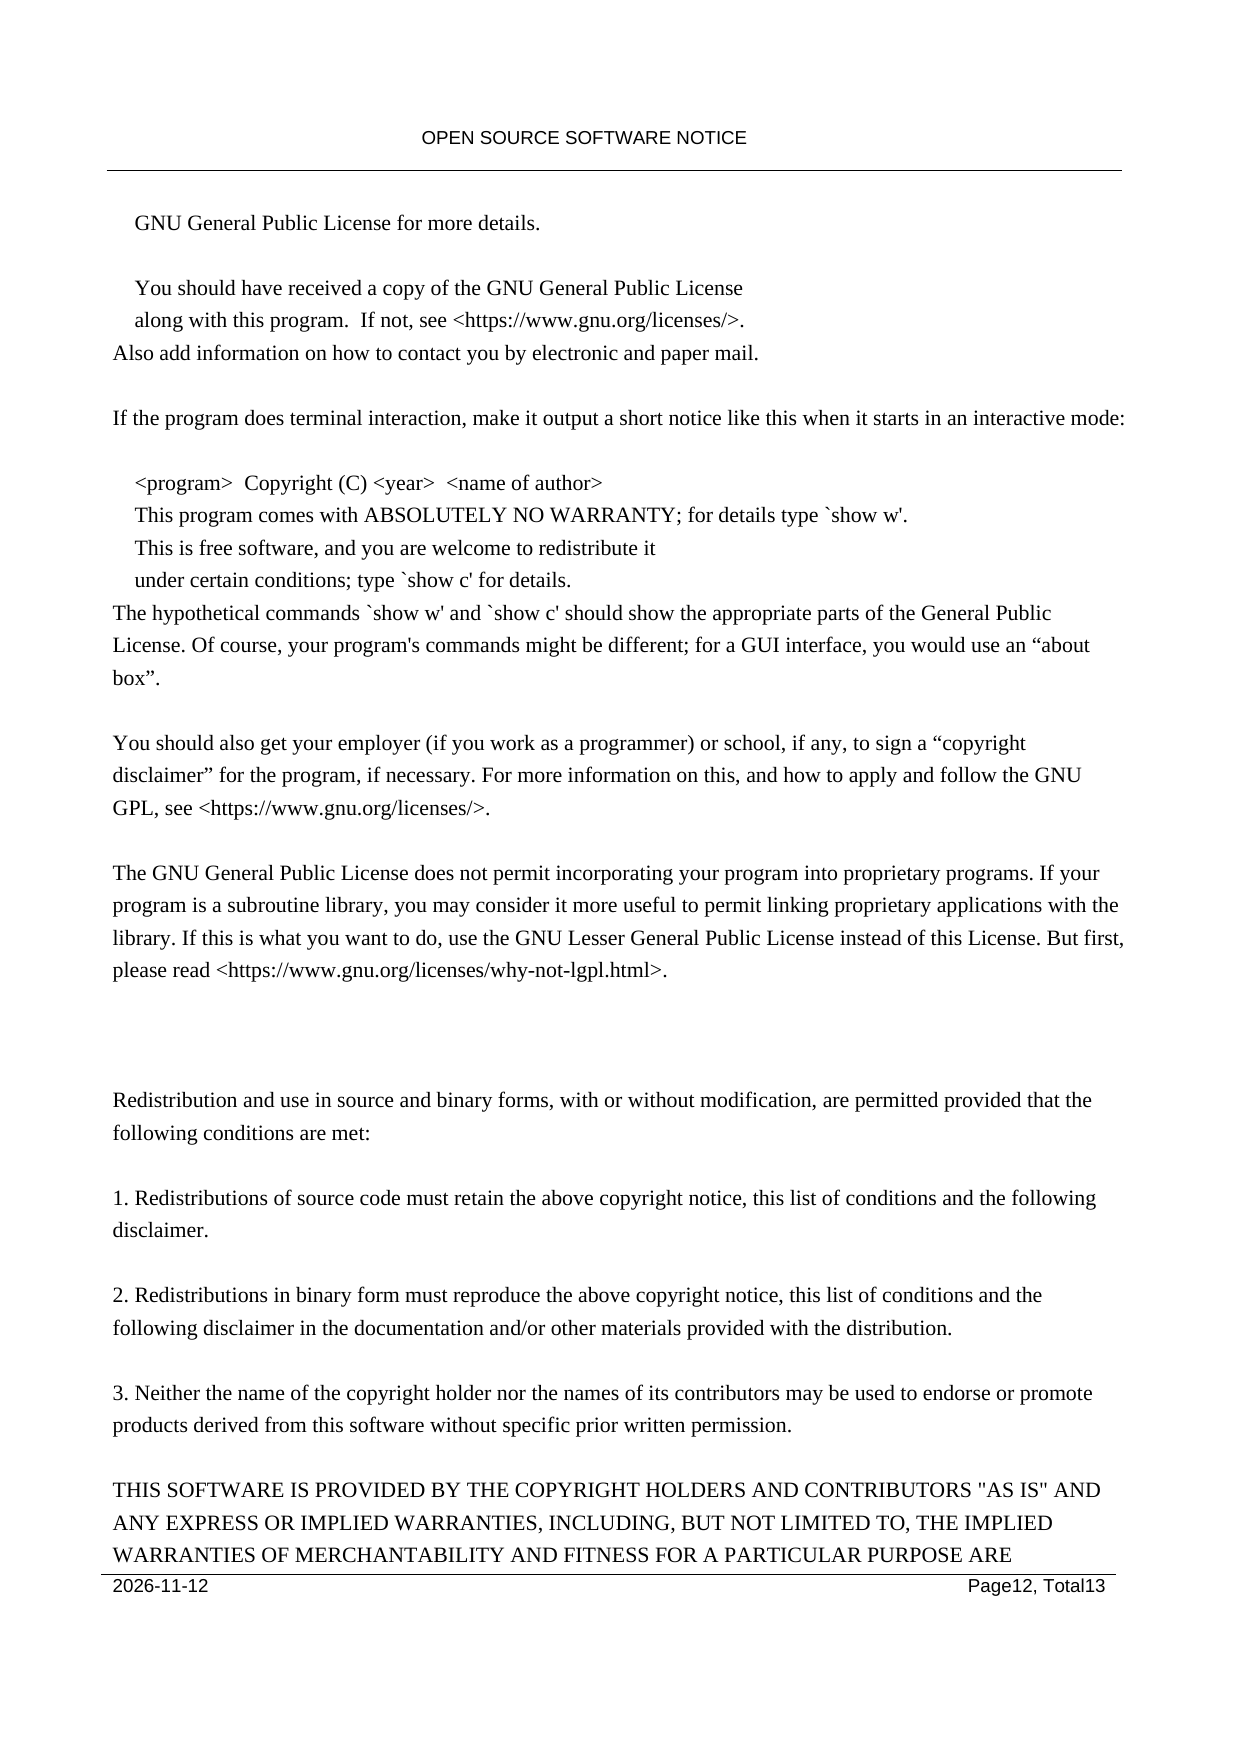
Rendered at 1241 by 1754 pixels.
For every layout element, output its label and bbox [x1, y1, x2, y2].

text [112, 206, 1128, 1571]
